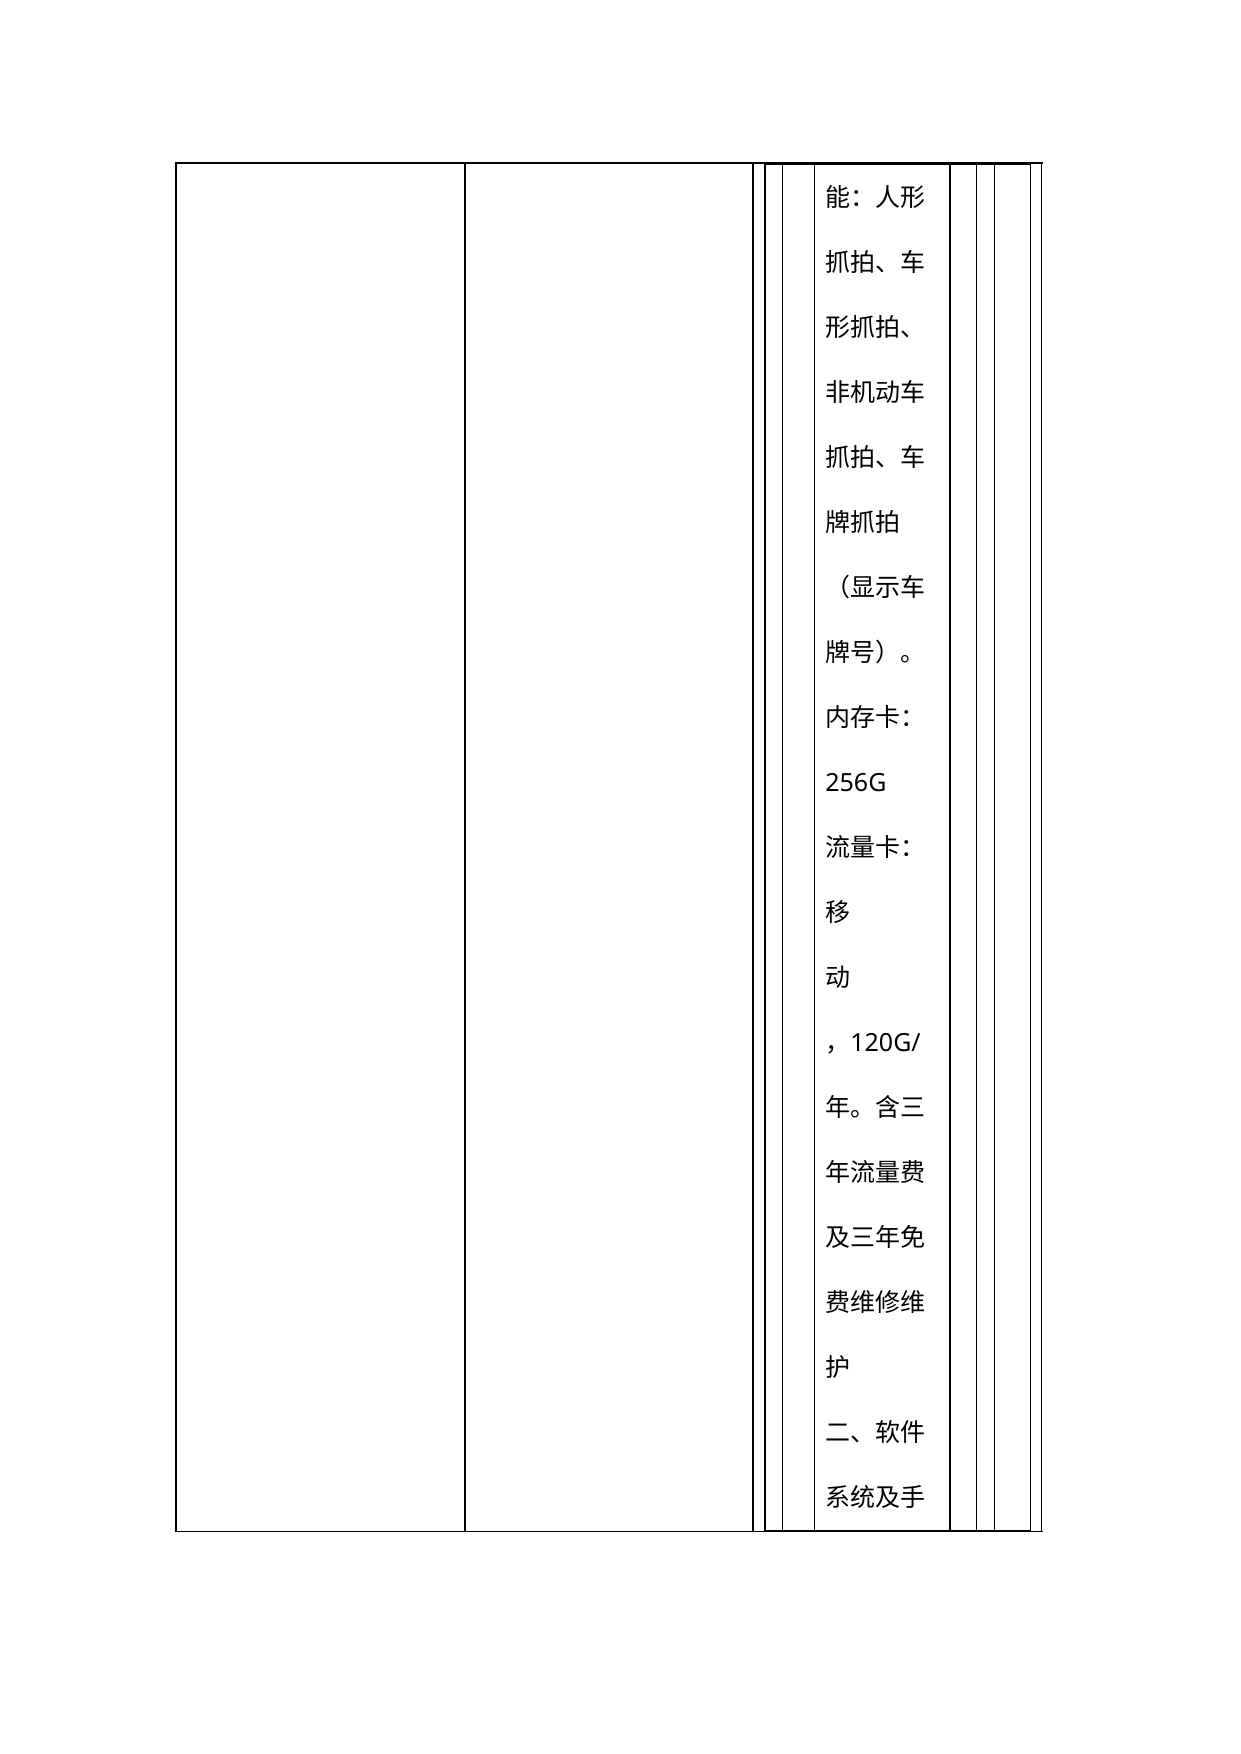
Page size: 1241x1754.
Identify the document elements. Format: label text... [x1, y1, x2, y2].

table_cell [783, 165, 814, 1530]
table_cell [1031, 164, 1041, 1531]
table_cell [977, 165, 994, 1530]
table_cell [995, 165, 1030, 1530]
table_cell [951, 165, 976, 1530]
table_cell [815, 165, 949, 1530]
table_cell 1 [177, 164, 464, 1531]
table_cell [766, 165, 782, 1530]
table_cell [754, 164, 764, 1531]
table_cell [466, 164, 752, 1531]
